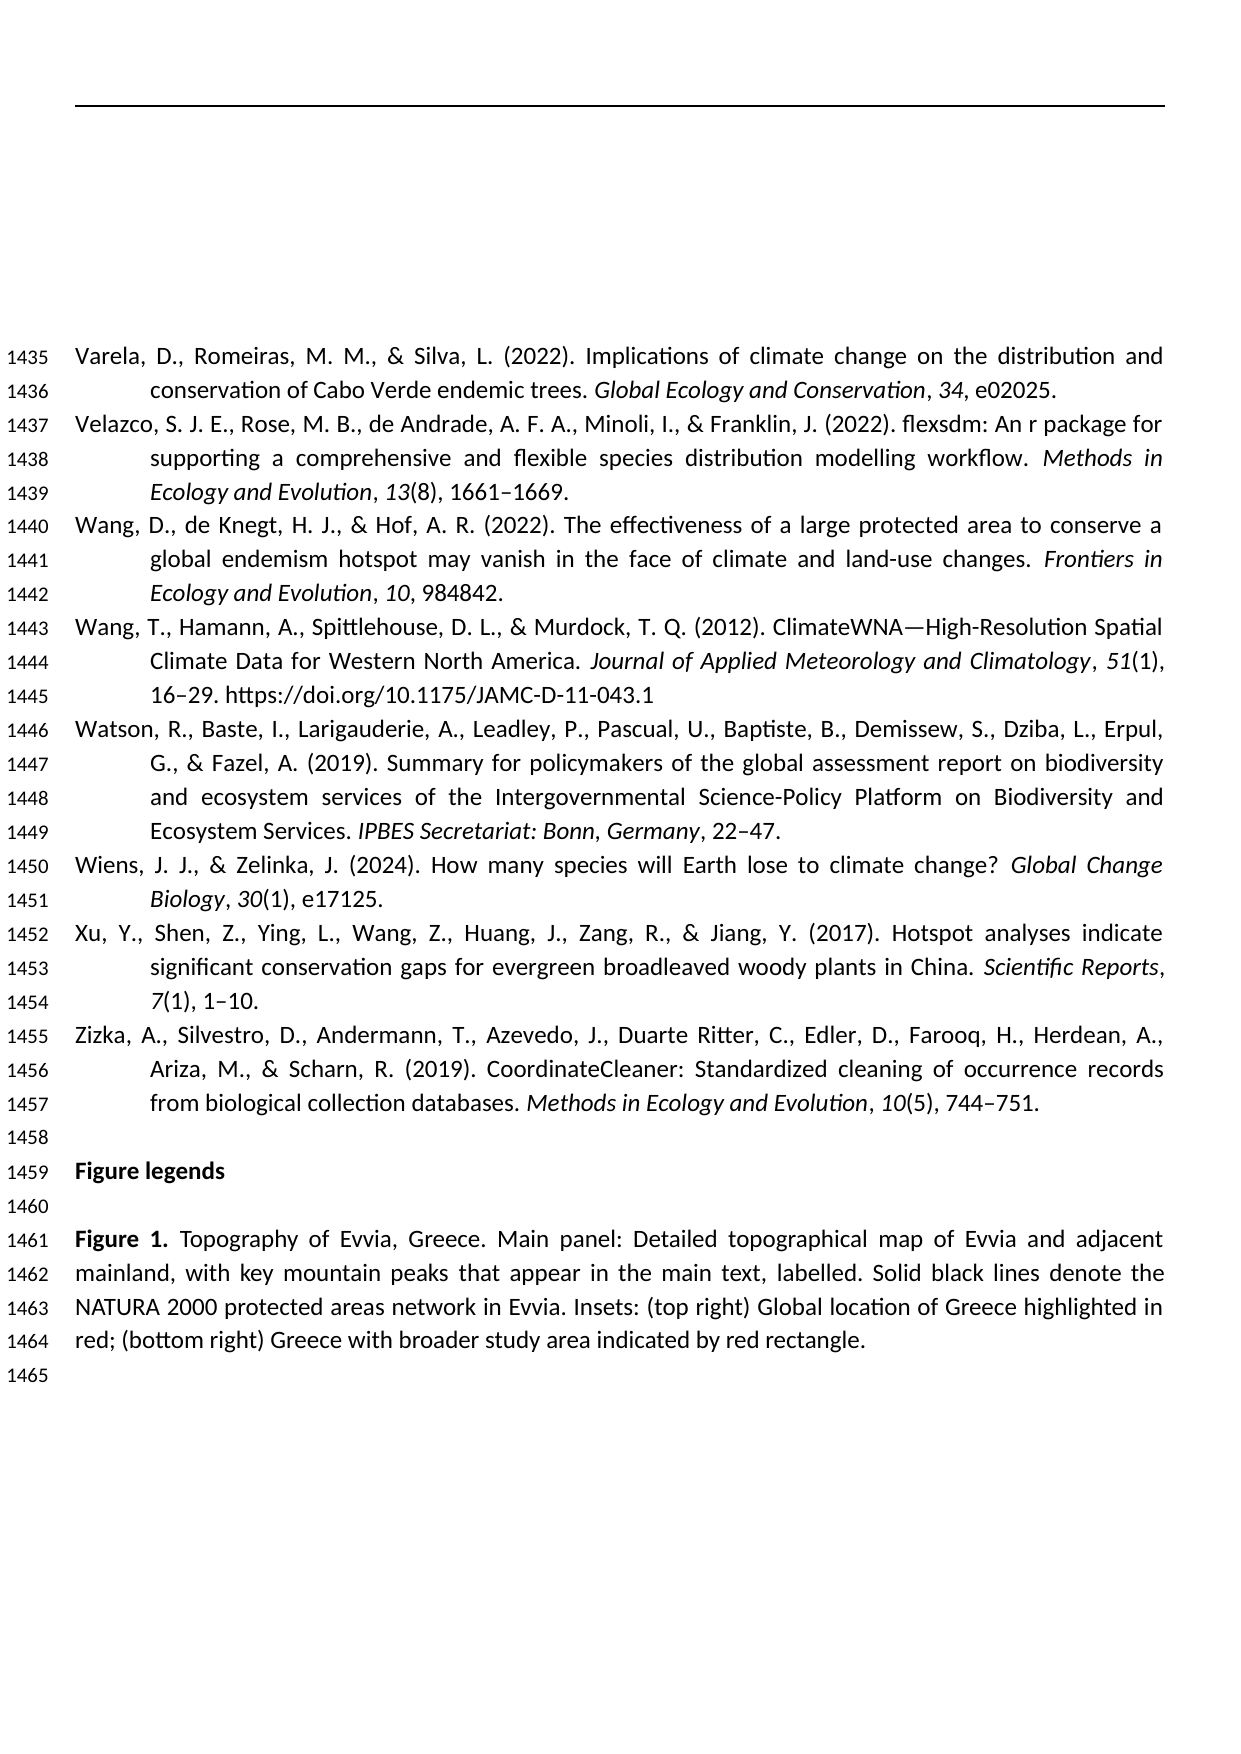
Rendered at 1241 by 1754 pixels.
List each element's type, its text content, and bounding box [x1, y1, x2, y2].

text Wang, T., Hamann, A., Spittlehouse, D. L., & Murdock, T. Q. (2012). ClimateWNA—High-Resolution Spatial Climate Data for Western North America. Journal of Applied Meteorology and Climatology, 51(1), 16–29. https://doi.org/10.1175/JAMC-D-11-043.1 [75, 610, 1165, 712]
text Velazco, S. J. E., Rose, M. B., de Andrade, A. F. A., Minoli, I., & Franklin, J. (2022). flexsdm: An r package for supporting a comprehensive and flexible species distribution modelling workflow. Methods in Ecology and Evolution, 13(8), 1661–1669. [75, 406, 1165, 508]
text Zizka, A., Silvestro, D., Andermann, T., Azevedo, J., Duarte Ritter, C., Edler, D., Farooq, H., Herdean, A., Ariza, M., & Scharn, R. (2019). CoordinateCleaner: Standardized cleaning of occurrence records from biological collection databases. Methods in Ecology and Evolution, 10(5), 744–751. [75, 1017, 1165, 1119]
text Wiens, J. J., & Zelinka, J. (2024). How many species will Earth lose to climate change? Global Change Biology, 30(1), e17125. [75, 848, 1165, 916]
text Xu, Y., Shen, Z., Ying, L., Wang, Z., Huang, J., Zang, R., & Jiang, Y. (2017). Hotspot analyses indicate significant conservation gaps for evergreen broadleaved woody plants in China. Scientific Reports, 7(1), 1–10. [75, 916, 1165, 1017]
text Varela, D., Romeiras, M. M., & Silva, L. (2022). Implications of climate change on the distribution and conservation of Cabo Verde endemic trees. Global Ecology and Conservation, 34, e02025. [75, 338, 1165, 406]
text Figure legends [75, 1153, 1165, 1187]
text Figure 1. Topography of Evvia, Greece. Main panel: Detailed topographical map of Evvia and adjacent mainland, with key mountain peaks that appear in the main text, labelled. Solid black lines denote the NATURA 2000 protected areas network in Evvia. Insets: (top right) Global location of Greece highlighted in red; (bottom right) Greece with broader study area indicated by red rectangle. [75, 1221, 1165, 1357]
text Watson, R., Baste, I., Larigauderie, A., Leadley, P., Pascual, U., Baptiste, B., Demissew, S., Dziba, L., Erpul, G., & Fazel, A. (2019). Summary for policymakers of the global assessment report on biodiversity and ecosystem services of the Intergovernmental Science-Policy Platform on Biodiversity and Ecosystem Services. IPBES Secretariat: Bonn, Germany, 22–47. [75, 712, 1165, 848]
text Wang, D., de Knegt, H. J., & Hof, A. R. (2022). The effectiveness of a large protected area to conserve a global endemism hotspot may vanish in the face of climate and land-use changes. Frontiers in Ecology and Evolution, 10, 984842. [75, 508, 1165, 610]
